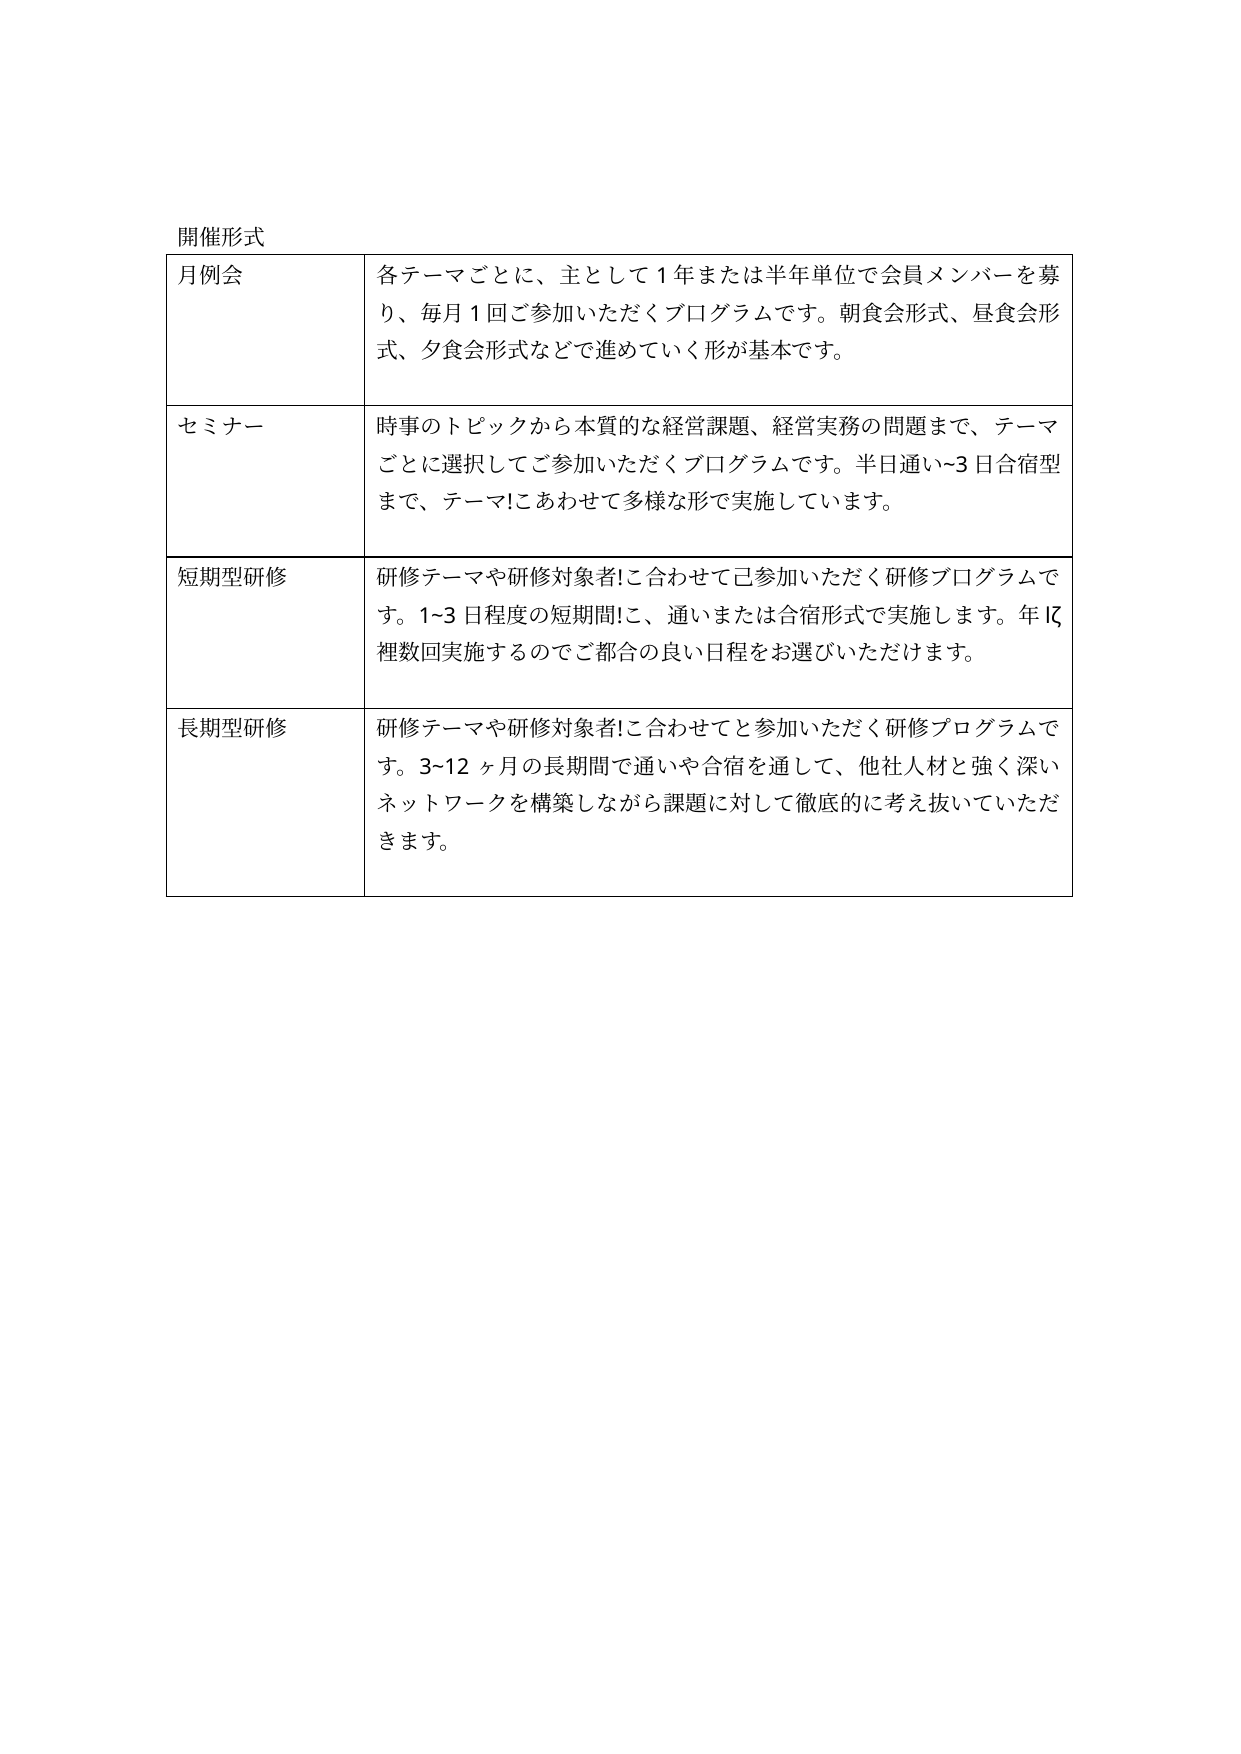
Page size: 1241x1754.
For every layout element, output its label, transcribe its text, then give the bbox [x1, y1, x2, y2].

text 開催形式 [177, 217, 1063, 254]
table_cell 長期型研修 [167, 709, 364, 896]
table_header 月例会 [167, 255, 364, 405]
table_cell 短期型研修 [167, 558, 364, 707]
table_cell 研修テーマや研修対象者!こ合わせてと参加いただく研修プログラムです。3~12 ヶ月の長期間で通いや合宿を通して、他社人材と強く深いネットワークを構築しながら課題に対して徹底的に考え抜いていただきます。 [365, 709, 1072, 896]
table_cell 研修テーマや研修対象者!こ合わせて己参加いただく研修ブ口グラムです。1~3 日程度の短期間!こ、通いまたは合宿形式で実施します。年lζ裡数回実施するのでご都合の良い日程をお選びいただけます。 [365, 558, 1072, 707]
table_cell 時事のトピックから本質的な経営課題、経営実務の問題まで、テーマごとに選択してご参加いただくブ口グラムです。半日通い~3 日合宿型まで、テーマ!こあわせて多様な形で実施しています。 [365, 406, 1072, 556]
table_header 各テーマごとに、主として1年または半年単位で会員メンバーを募り、毎月1回ご参加いただくブ口グラムです。朝食会形式、昼食会形式、夕食会形式などで進めていく形が基本です。 [365, 255, 1072, 405]
table_cell セミナー [167, 406, 364, 556]
